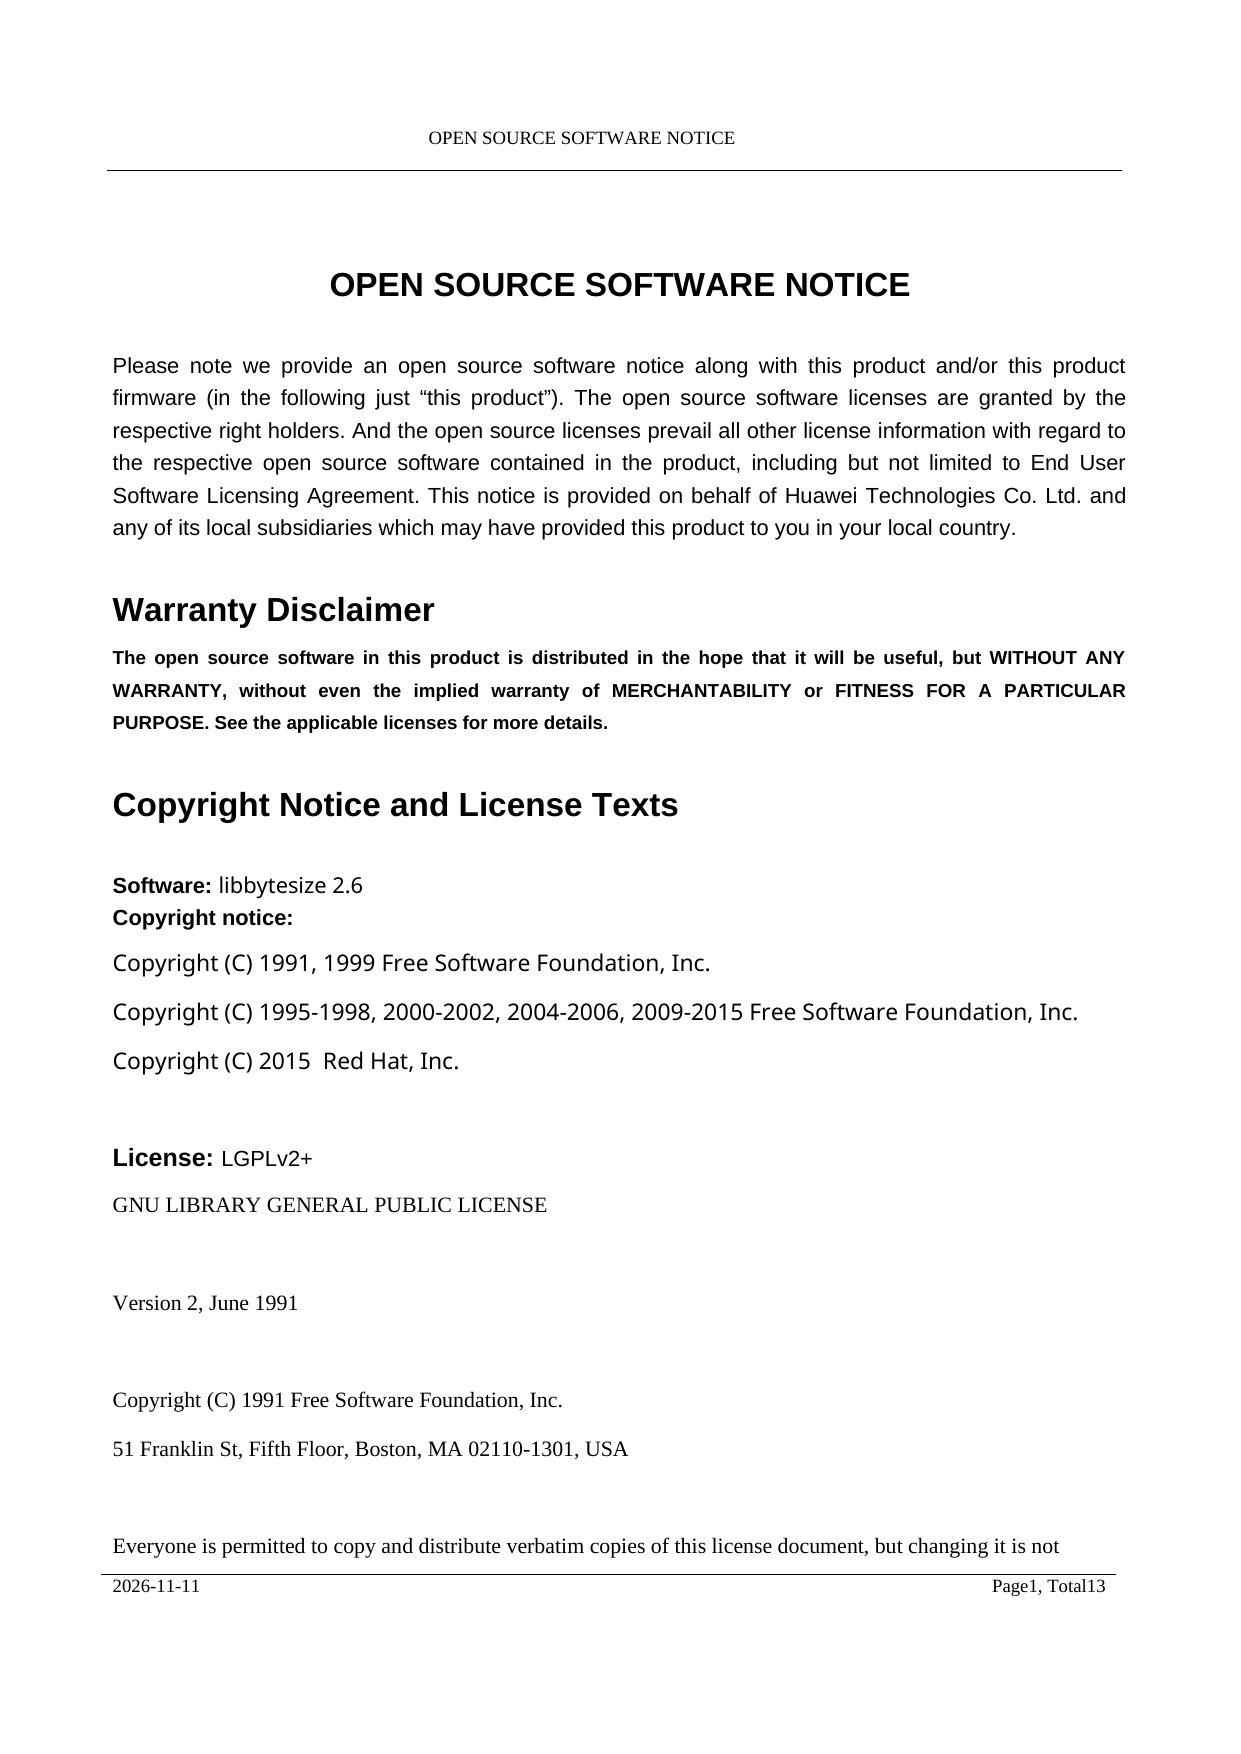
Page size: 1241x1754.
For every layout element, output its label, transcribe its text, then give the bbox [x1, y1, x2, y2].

text Software: libbytesize 2.6 [112, 869, 1128, 901]
text The open source software in this product is distributed in the hope that it will be useful, but WITHOUT ANY WARRANTY, without even the implied warranty of MERCHANTABILITY or FITNESS FOR A PARTICULAR PURPOSE. See the applicable licenses for more details. [112, 641, 1128, 739]
text Copyright (C) 1991, 1999 Free Software Foundation, Inc. Copyright (C) 1995-1998, 2000-2002, 2004-2006, 2009-2015 Free Software Foundation, Inc. Copyright (C) 2015 Red Hat, Inc. [112, 947, 1128, 1125]
text Warranty Disclaimer [112, 576, 1128, 641]
text OPEN SOURCE SOFTWARE NOTICE [112, 251, 1128, 316]
text Copyright Notice and License Texts [112, 771, 1128, 836]
text License: LGPLv2+ [112, 1142, 1128, 1174]
text Copyright notice: [112, 901, 1128, 934]
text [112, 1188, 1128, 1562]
text Please note we provide an open source software notice along with this product and/or this product firmware (in the following just “this product”). The open source software licenses are granted by the respective right holders. And the open source licenses prevail all other license information with regard to the respective open source software contained in the product, including but not limited to End User Software Licensing Agreement. This notice is provided on behalf of Huawei Technologies Co. Ltd. and any of its local subsidiaries which may have provided this product to you in your local country. [112, 349, 1128, 544]
